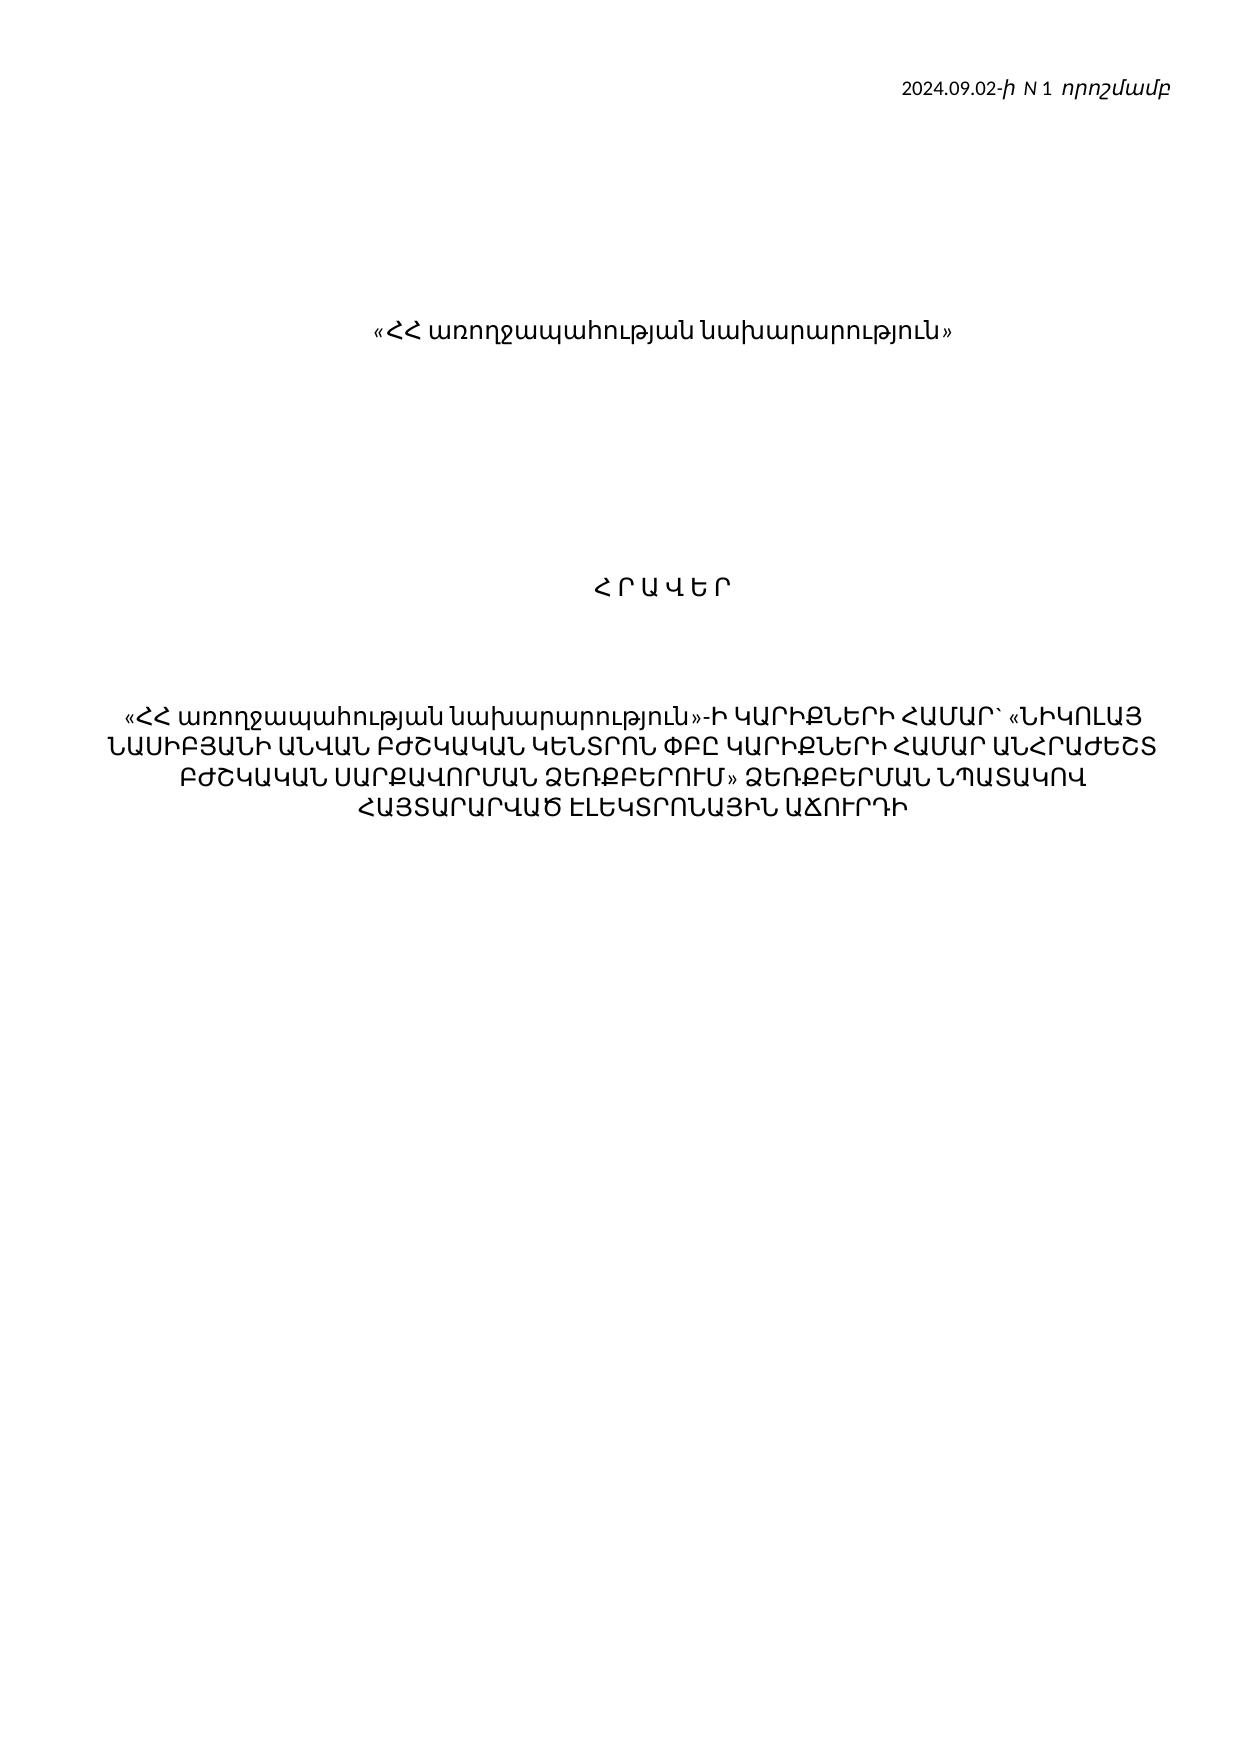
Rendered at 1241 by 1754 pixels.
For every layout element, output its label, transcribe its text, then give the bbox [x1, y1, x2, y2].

text 2024.09.02 -ի N 1 որոշմամբ [94, 75, 1171, 100]
text « ՀՀ առողջապահության նախարարություն» [94, 316, 1172, 346]
text «ՀՀ առողջապահության նախարարություն»-Ի ԿԱՐԻՔՆԵՐԻ ՀԱՄԱՐ` «ՆԻԿՈԼԱՅ ՆԱՍԻԲՅԱՆԻ ԱՆՎԱՆ ԲԺՇԿԱԿԱՆ ԿԵՆՏՐՈՆ ՓԲԸ ԿԱՐԻՔՆԵՐԻ ՀԱՄԱՐ ԱՆՀՐԱԺԵՇՏ ԲԺՇԿԱԿԱՆ ՍԱՐՔԱՎՈՐՄԱՆ ՁԵՌՔԲԵՐՈՒՄ» ՁԵՌՔԲԵՐՄԱՆ ՆՊԱՏԱԿՈՎ ՀԱՅՏԱՐԱՐՎԱԾ ԷԼԵԿՏՐՈՆԱՅԻՆ ԱՃՈՒՐԴԻ [94, 701, 1172, 823]
text Հ Ր Ա Վ Ե Ր [94, 572, 1172, 602]
